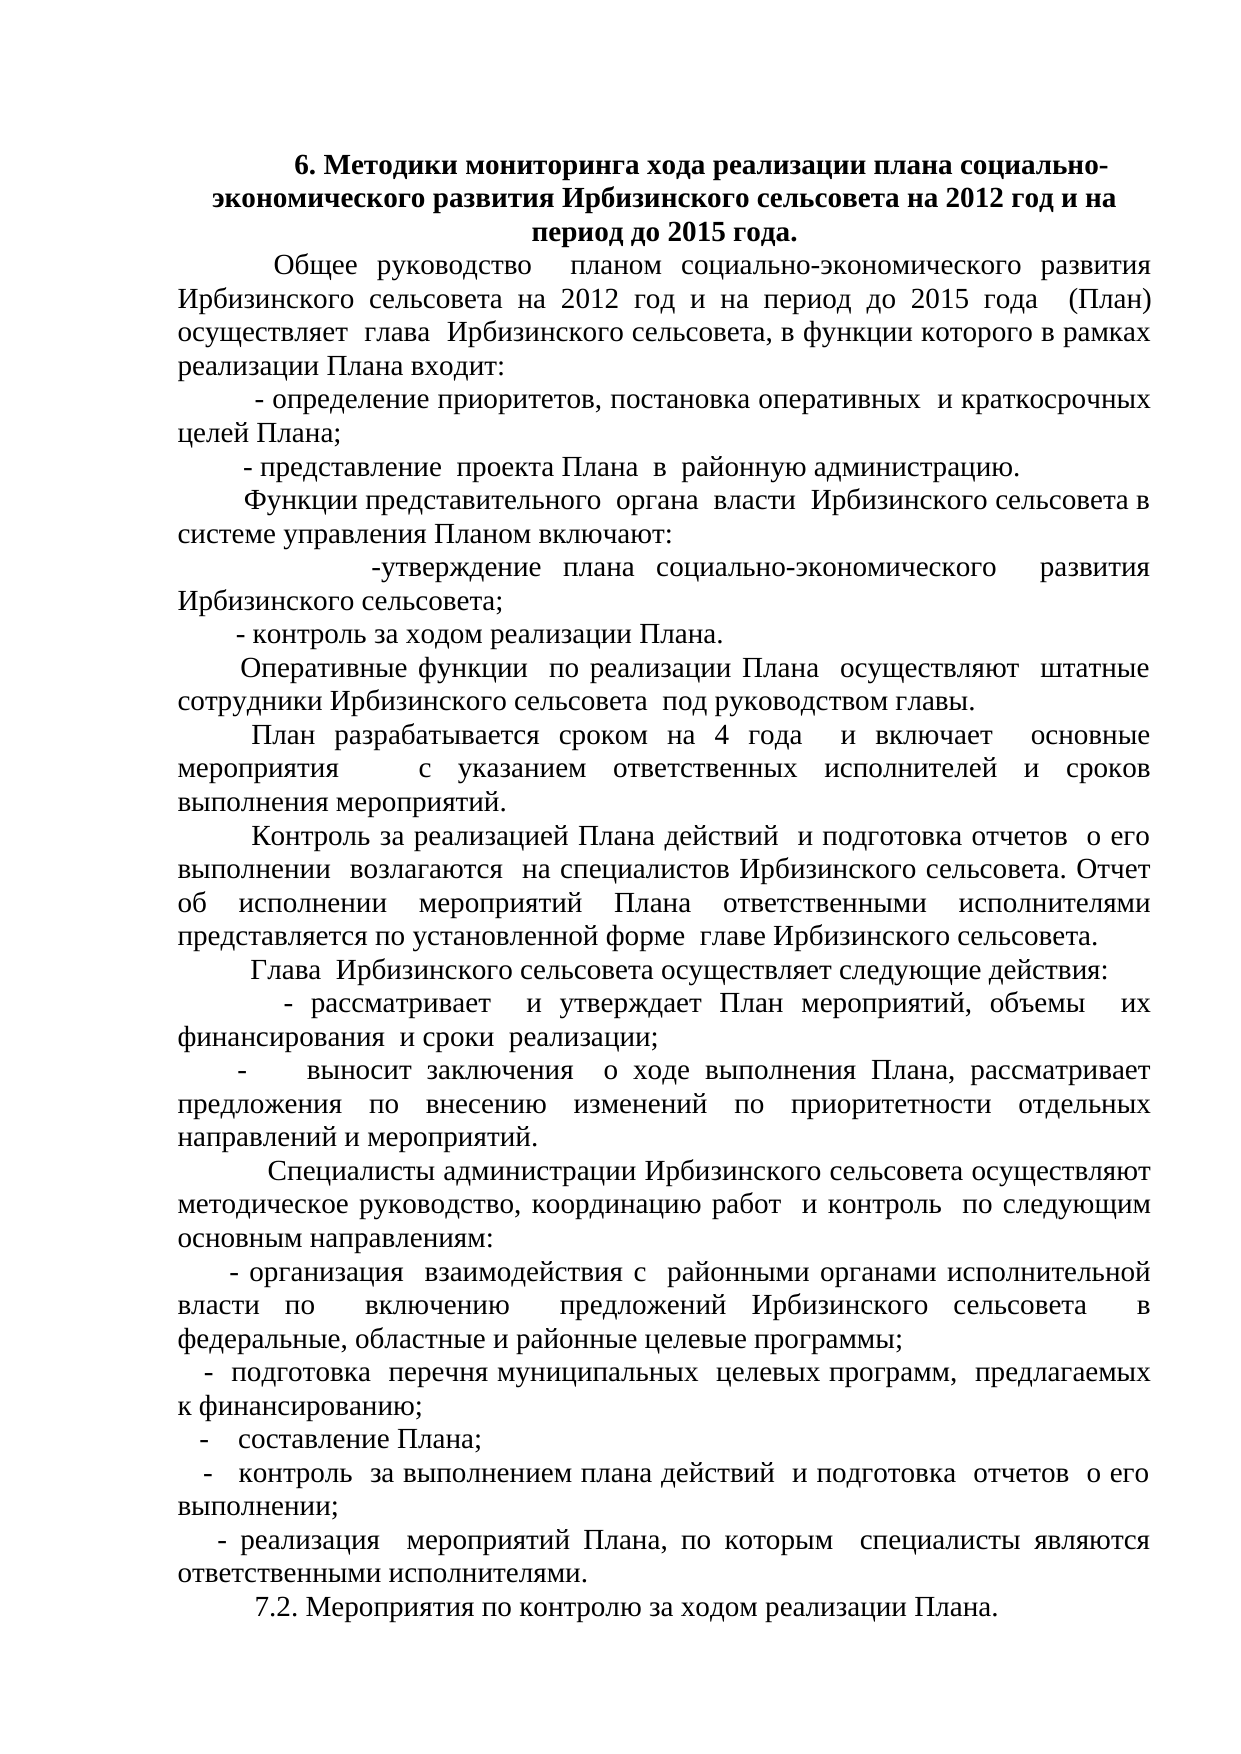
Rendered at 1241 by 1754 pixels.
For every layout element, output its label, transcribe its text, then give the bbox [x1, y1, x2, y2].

text Общее руководство планом социально-экономического развития Ирбизинского сельсовета на 2012 год и на период до 2015 года (План) осуществляет глава Ирбизинского сельсовета, в функции которого в рамках реализации Плана входит: [177, 247, 1152, 382]
text -утверждение плана социально-экономического развития Ирбизинского сельсовета; [177, 549, 1152, 616]
text Глава Ирбизинского сельсовета осуществляет следующие действия: [177, 952, 1152, 985]
text Функции представительного органа власти Ирбизинского сельсовета в системе управления Планом включают: [177, 482, 1152, 549]
text План разрабатывается сроком на 4 года и включает основные мероприятия с указанием ответственных исполнителей и сроков выполнения мероприятий. [177, 717, 1152, 818]
text - представление проекта Плана в районную администрацию. [177, 449, 1152, 482]
text 6. Методики мониторинга хода реализации плана социально-экономического развития Ирбизинского сельсовета на 2012 год и на период до 2015 года. [177, 147, 1152, 247]
text - подготовка перечня муниципальных целевых программ, предлагаемых к финансированию; [177, 1354, 1152, 1421]
text - контроль за ходом реализации Плана. [177, 616, 1152, 650]
text - рассматривает и утверждает План мероприятий, объемы их финансирования и сроки реализации; [177, 985, 1152, 1052]
text 7.2. Мероприятия по контролю за ходом реализации Плана. [177, 1589, 1152, 1623]
text Оперативные функции по реализации Плана осуществляют штатные сотрудники Ирбизинского сельсовета под руководством главы. [177, 650, 1152, 717]
text - составление Плана; [177, 1421, 1152, 1455]
text Контроль за реализацией Плана действий и подготовка отчетов о его выполнении возлагаются на специалистов Ирбизинского сельсовета. Отчет об исполнении мероприятий Плана ответственными исполнителями представляется по установленной форме главе Ирбизинского сельсовета. [177, 818, 1152, 952]
text - организация взаимодействия с районными органами исполнительной власти по включению предложений Ирбизинского сельсовета в федеральные, областные и районные целевые программы; [177, 1254, 1152, 1354]
text - реализация мероприятий Плана, по которым специалисты являются ответственными исполнителями. [177, 1522, 1152, 1589]
text Специалисты администрации Ирбизинского сельсовета осуществляют методическое руководство, координацию работ и контроль по следующим основным направлениям: [177, 1153, 1152, 1254]
text - выносит заключения о ходе выполнения Плана, рассматривает предложения по внесению изменений по приоритетности отдельных направлений и мероприятий. [177, 1052, 1152, 1153]
text - контроль за выполнением плана действий и подготовка отчетов о его выполнении; [177, 1455, 1152, 1522]
text - определение приоритетов, постановка оперативных и краткосрочных целей Плана; [177, 382, 1152, 449]
